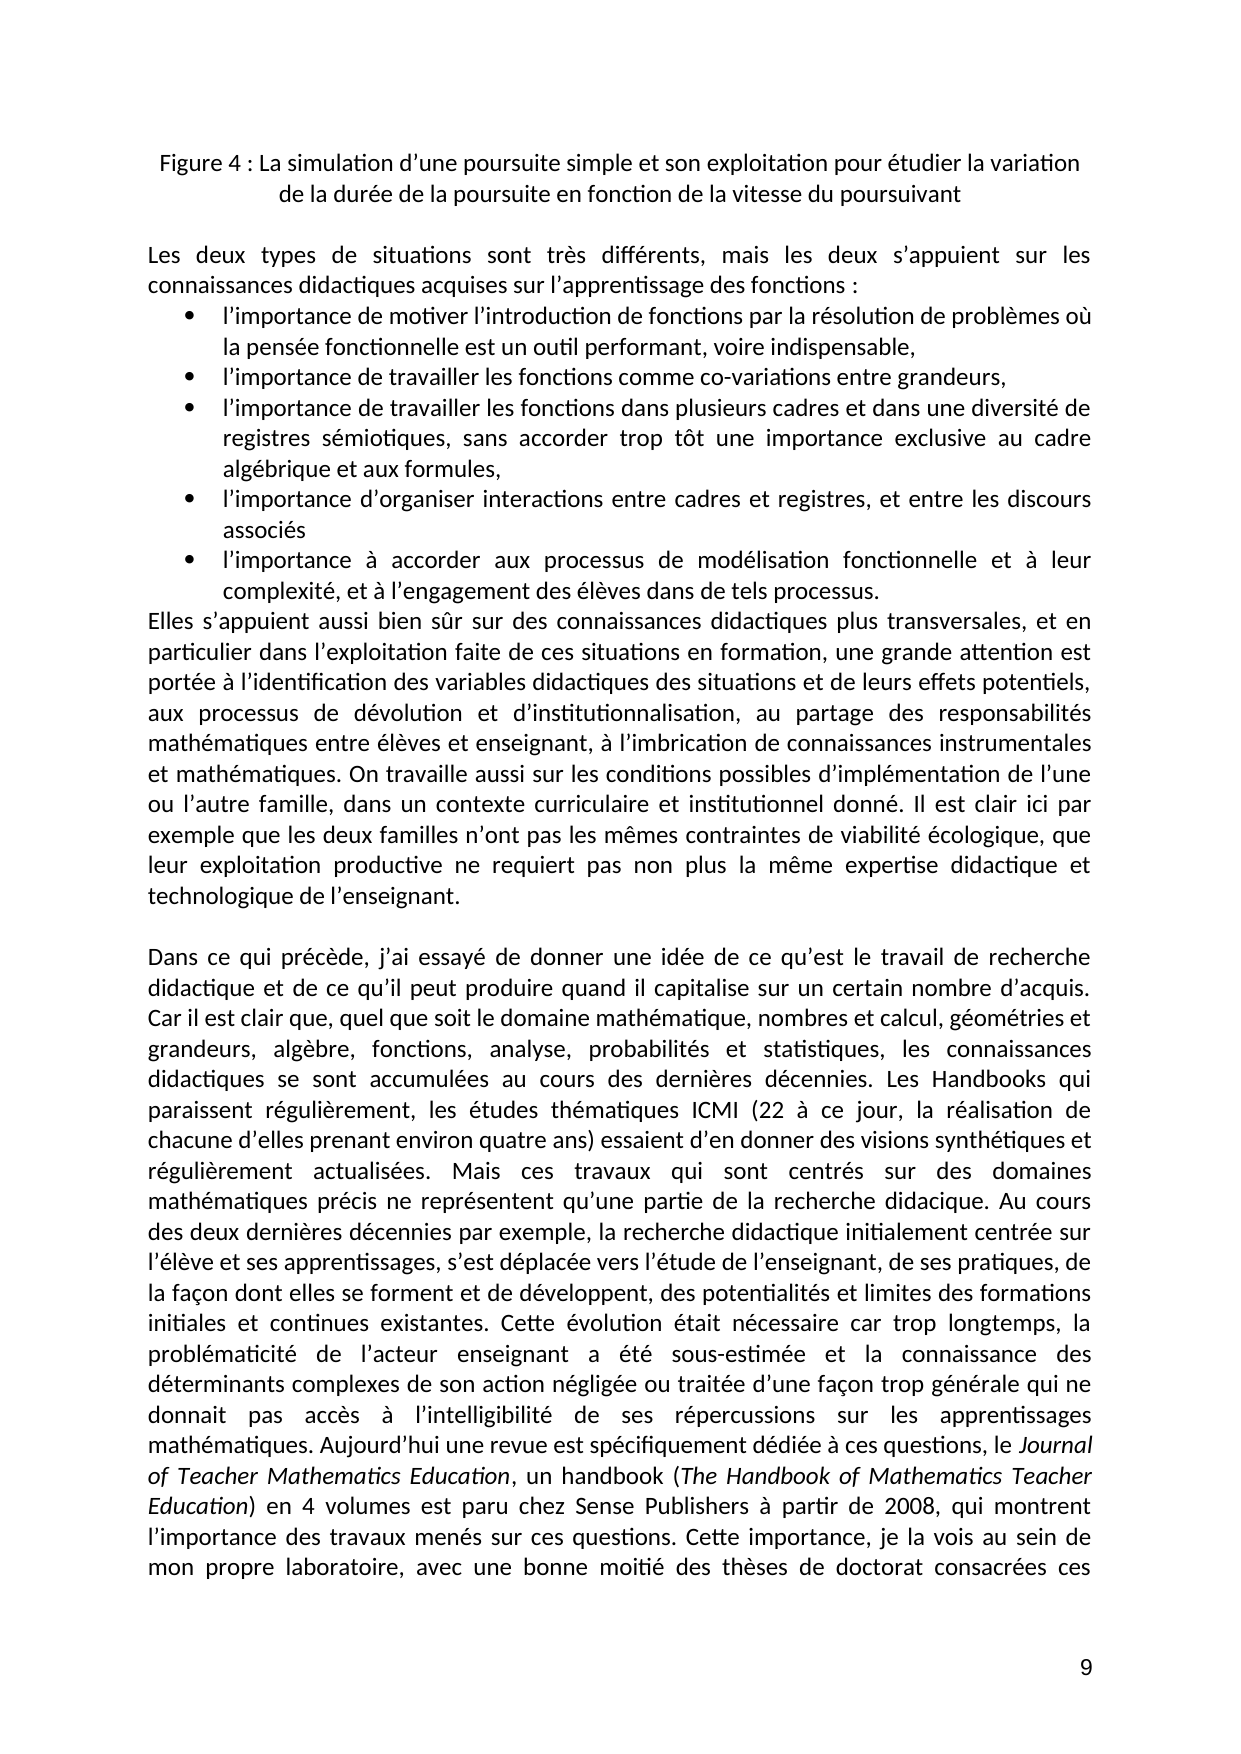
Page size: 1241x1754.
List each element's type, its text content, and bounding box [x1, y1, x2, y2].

text Les deux types de situations sont très différents, mais les deux s’appuient sur les connaissances didactiques acquises sur l’apprentissage des fonctions : [148, 239, 1093, 300]
text Elles s’appuient aussi bien sûr sur des connaissances didactiques plus transversales, et en particulier dans l’exploitation faite de ces situations en formation, une grande attention est portée à l’identification des variables didactiques des situations et de leurs effets potentiels, aux processus de dévolution et d’institutionnalisation, au partage des responsabilités mathématiques entre élèves et enseignant, à l’imbrication de connaissances instrumentales et mathématiques. On travaille aussi sur les conditions possibles d’implémentation de l’une ou l’autre famille, dans un contexte curriculaire et institutionnel donné. Il est clair ici par exemple que les deux familles n’ont pas les mêmes contraintes de viabilité écologique, que leur exploitation productive ne requiert pas non plus la même expertise didactique et technologique de l’enseignant. [148, 605, 1093, 911]
list l’importance à accorder aux processus de modélisation fonctionnelle et à leur complexité, et à l’engagement des élèves dans de tels processus. [185, 544, 1093, 605]
list l’importance d’organiser interactions entre cadres et registres, et entre les discours associés [185, 483, 1093, 544]
list l’importance de travailler les fonctions comme co-variations entre grandeurs, [185, 361, 1093, 392]
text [148, 941, 1093, 1582]
text Figure 4 : La simulation d’une poursuite simple et son exploitation pour étudier la variation de la durée de la poursuite en fonction de la vitesse du poursuivant [148, 148, 1093, 209]
list l’importance de motiver l’introduction de fonctions par la résolution de problèmes où la pensée fonctionnelle est un outil performant, voire indispensable, [185, 300, 1093, 361]
list l’importance de travailler les fonctions dans plusieurs cadres et dans une diversité de registres sémiotiques, sans accorder trop tôt une importance exclusive au cadre algébrique et aux formules, [185, 392, 1093, 483]
